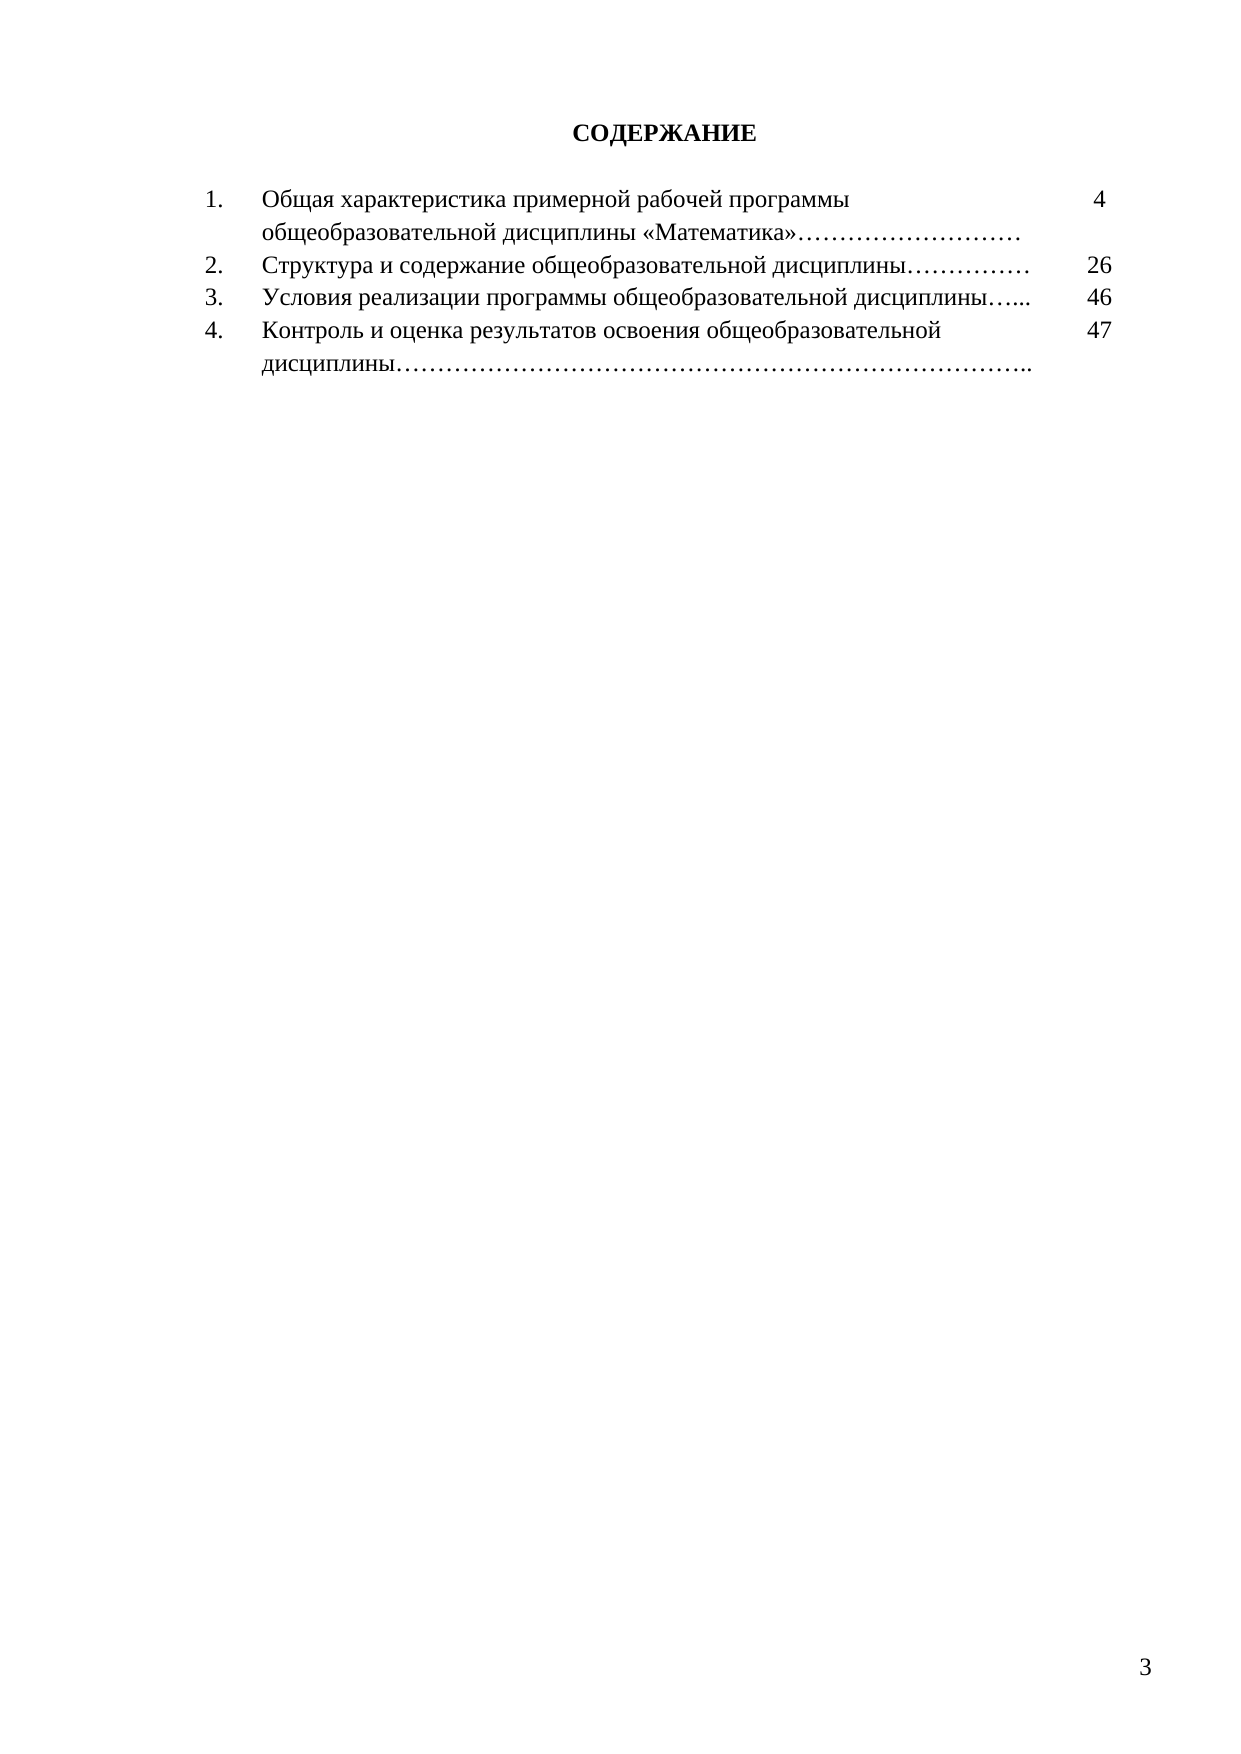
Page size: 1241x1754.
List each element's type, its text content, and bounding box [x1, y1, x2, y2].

table_cell Условия реализации программы общеобразовательной дисциплины…... [250, 283, 1048, 315]
table_cell Контроль и оценка результатов освоения общеобразовательной дисциплины………………………………………………………………….. [250, 315, 1048, 381]
table_cell 47 [1048, 315, 1151, 381]
table_cell 46 [1048, 283, 1151, 315]
table_cell 26 [1048, 250, 1151, 282]
table_header Общая характеристика примерной рабочей программы общеобразовательной дисциплины «Математика»……………………… [250, 184, 1048, 250]
table_cell 3. [177, 283, 250, 315]
table_header 1. [177, 184, 250, 250]
table_cell 4. [177, 315, 250, 381]
text СОДЕРЖАНИЕ [177, 118, 1152, 147]
table_header 4 [1048, 184, 1151, 250]
table_cell Структура и содержание общеобразовательной дисциплины…………… [250, 250, 1048, 282]
table_cell 2. [177, 250, 250, 282]
